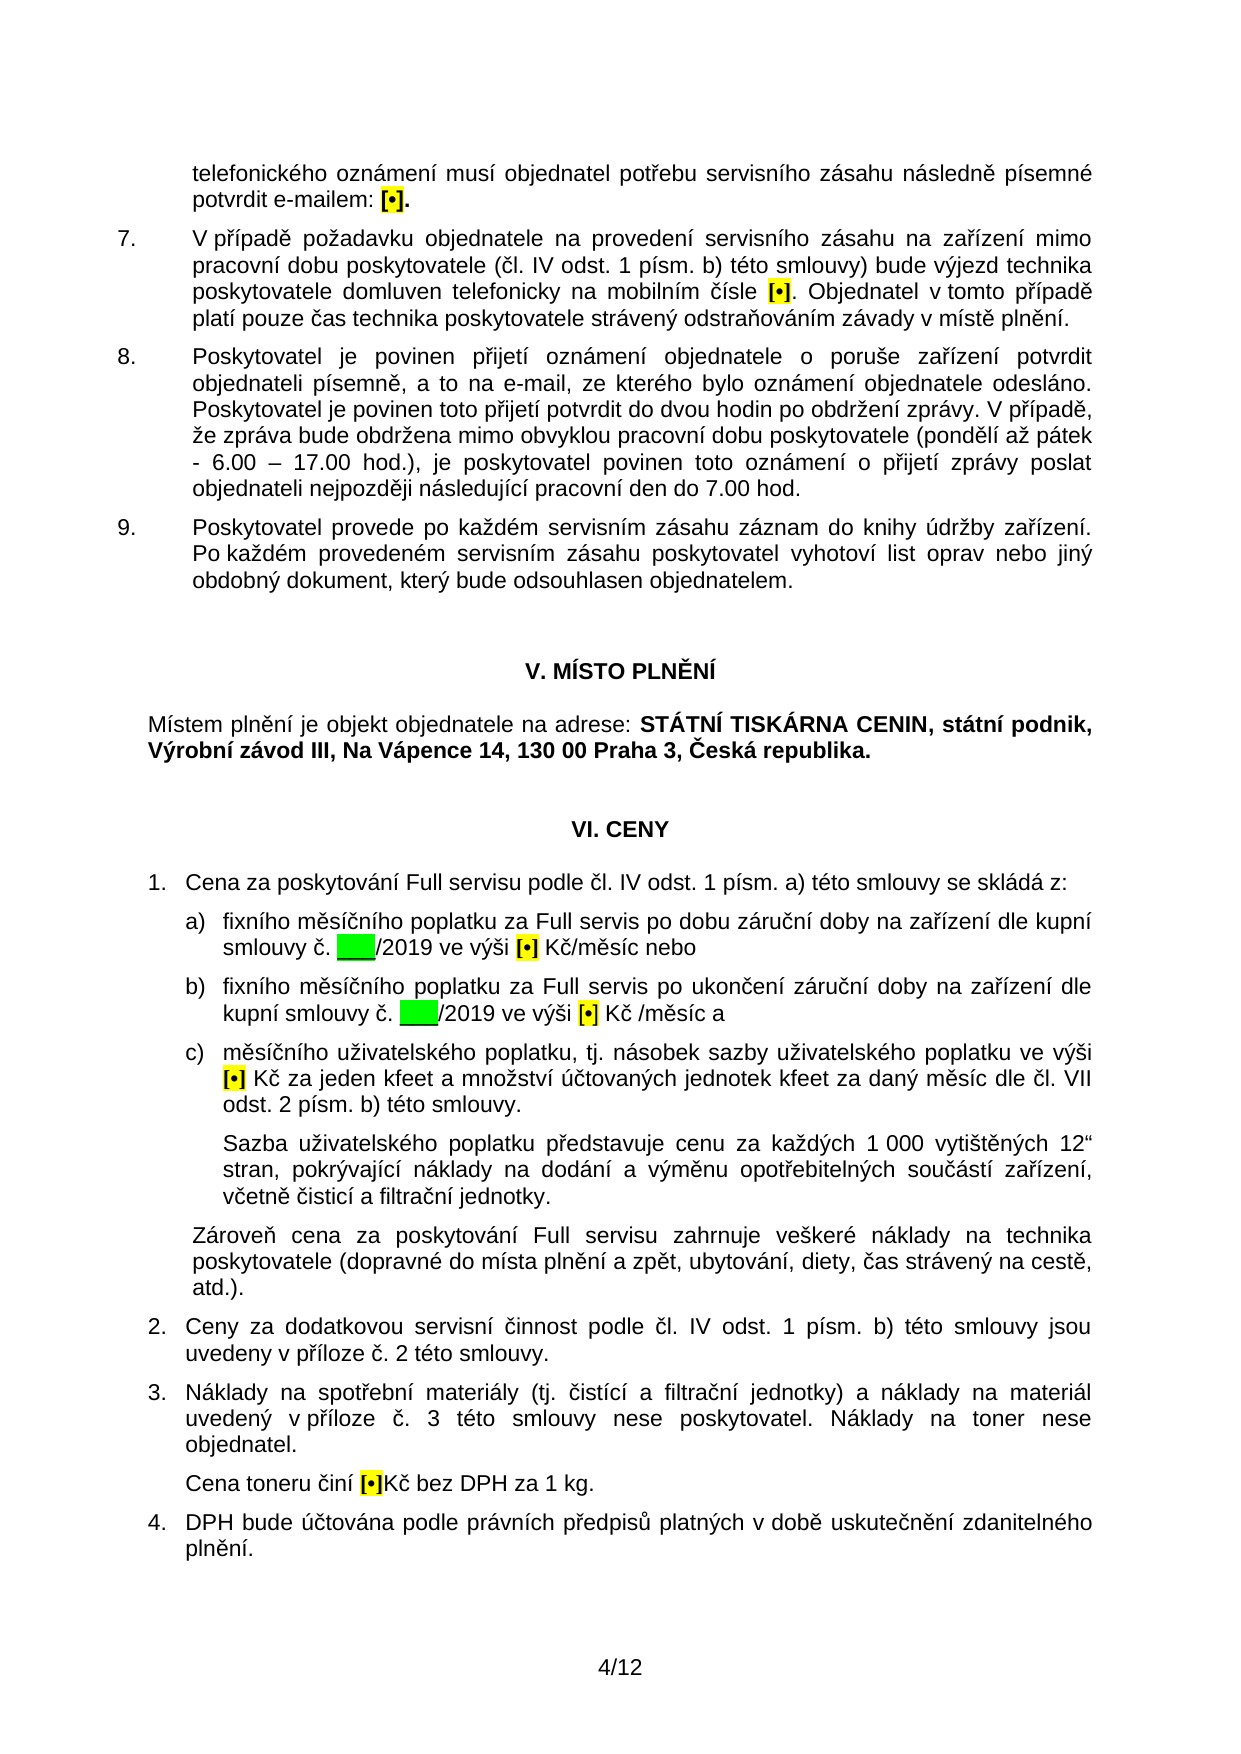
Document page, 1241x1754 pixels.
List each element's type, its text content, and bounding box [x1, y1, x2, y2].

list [117, 160, 1093, 213]
list měsíčního uživatelského poplatku, tj. násobek sazby uživatelského poplatku ve výši [•] Kč za jeden kfeet a množství účtovaných jednotek kfeet za daný měsíc dle čl. VII odst. 2 písm. b) této smlouvy. [185, 1038, 1093, 1118]
list DPH bude účtována podle právních předpisů platných v době uskutečnění zdanitelného plnění. [148, 1509, 1093, 1562]
text Cena toneru činí [•]Kč bez DPH za 1 kg. [185, 1470, 360, 1496]
text Sazba uživatelského poplatku představuje cenu za každých 1 000 vytištěných 12“ stran, pokrývající náklady na dodání a výměnu opotřebitelných součástí zařízení, včetně čisticí a filtrační jednotky. [223, 1130, 1093, 1209]
text Cena toneru činí [•]Kč bez DPH za 1 kg. [383, 1470, 1093, 1496]
text VI. Ceny [148, 816, 1093, 843]
list Náklady na spotřební materiály (tj. čistící a filtrační jednotky) a náklady na materiál uvedený v příloze č. 3 této smlouvy nese poskytovatel. Náklady na toner nese objednatel. [148, 1378, 1093, 1457]
list Ceny za dodatkovou servisní činnost podle čl. IV odst. 1 písm. b) této smlouvy jsou uvedeny v příloze č. 2 této smlouvy. [148, 1313, 1093, 1366]
list V případě požadavku objednatele na provedení servisního zásahu na zařízení mimo pracovní dobu poskytovatele (čl. IV odst. 1 písm. b) této smlouvy) bude výjezd technika poskytovatele domluven telefonicky na mobilním čísle [•]. Objednatel v tomto případě platí pouze čas technika poskytovatele strávený odstraňováním závady v místě plnění. [117, 225, 1093, 331]
list Poskytovatel je povinen přijetí oznámení objednatele o poruše zařízení potvrdit objednateli písemně, a to na e-mail, ze kterého bylo oznámení objednatele odesláno. Poskytovatel je povinen toto přijetí potvrdit do dvou hodin po obdržení zprávy. V případě, že zpráva bude obdržena mimo obvyklou pracovní dobu poskytovatele (pondělí až pátek - 6.00 – 17.00 hod.), je poskytovatel povinen toto oznámení o přijetí zprávy poslat objednateli nejpozději následující pracovní den do 7.00 hod. [117, 343, 1093, 501]
list fixního měsíčního poplatku za Full servis po ukončení záruční doby na zařízení dle kupní smlouvy č. ___/2019 ve výši [•] Kč /měsíc a [185, 973, 1093, 1026]
list fixního měsíčního poplatku za Full servis po dobu záruční doby na zařízení dle kupní smlouvy č. ___/2019 ve výši [•] Kč/měsíc nebo [185, 908, 1093, 961]
text Zároveň cena za poskytování Full servisu zahrnuje veškeré náklady na technika poskytovatele (dopravné do místa plnění a zpět, ubytování, diety, čas strávený na cestě, atd.). [192, 1222, 1093, 1301]
text V. Místo plnění [148, 658, 1093, 684]
list Poskytovatel provede po každém servisním zásahu záznam do knihy údržby zařízení. Po každém provedeném servisním zásahu poskytovatel vyhotoví list oprav nebo jiný obdobný dokument, který bude odsouhlasen objednatelem. [117, 514, 1093, 593]
text Místem plnění je objekt objednatele na adrese: Státní tiskárna cenin, státní podnik, Výrobní závod III, Na Vápence 14, 130 00 Praha 3, Česká republika. [148, 711, 1093, 764]
list Cena za poskytování Full servisu podle čl. IV odst. 1 písm. a) této smlouvy se skládá z: [148, 869, 1093, 895]
